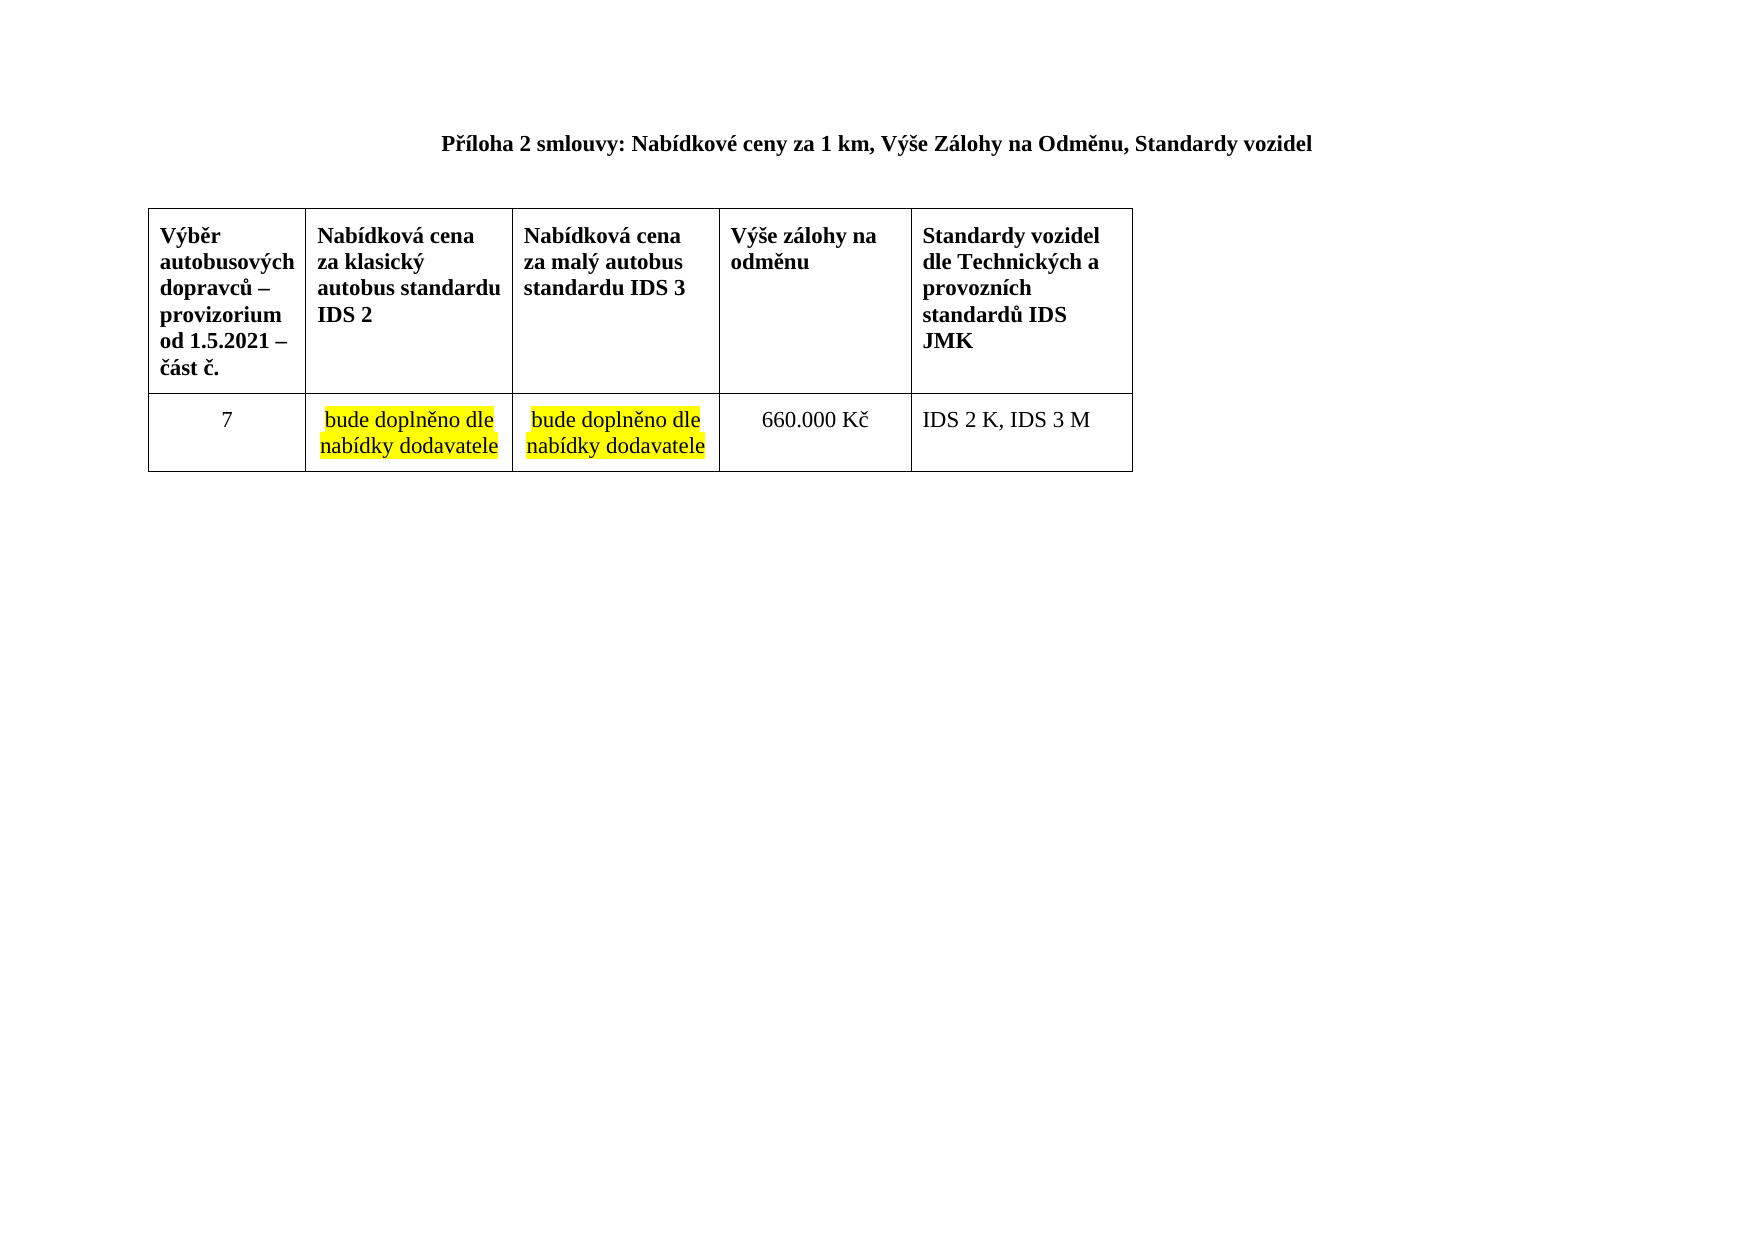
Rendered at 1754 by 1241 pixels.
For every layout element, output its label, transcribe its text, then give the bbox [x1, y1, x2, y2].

table_header Nabídková cena za malý autobus standardu IDS 3 [513, 209, 719, 392]
table_cell IDS 2 K, IDS 3 M [912, 394, 1132, 471]
table_header Nabídková cena za klasický autobus standardu IDS 2 [306, 209, 512, 392]
table_cell 7 [149, 394, 305, 471]
table_header Standardy vozidel dle Technických a provozních standardů IDS JMK [912, 209, 1132, 392]
table_cell 660.000 Kč [720, 394, 911, 471]
table_header Výše zálohy na odměnu [720, 209, 911, 392]
table_cell bude doplněno dle nabídky dodavatele [306, 394, 512, 471]
table_cell bude doplněno dle nabídky dodavatele [513, 394, 719, 471]
table_header Výběr autobusových dopravců – provizorium od 1.5.2021 – část č. [149, 209, 305, 392]
text Příloha 2 smlouvy: Nabídkové ceny za 1 km, Výše Zálohy na Odměnu, Standardy vozidel [148, 131, 1606, 157]
